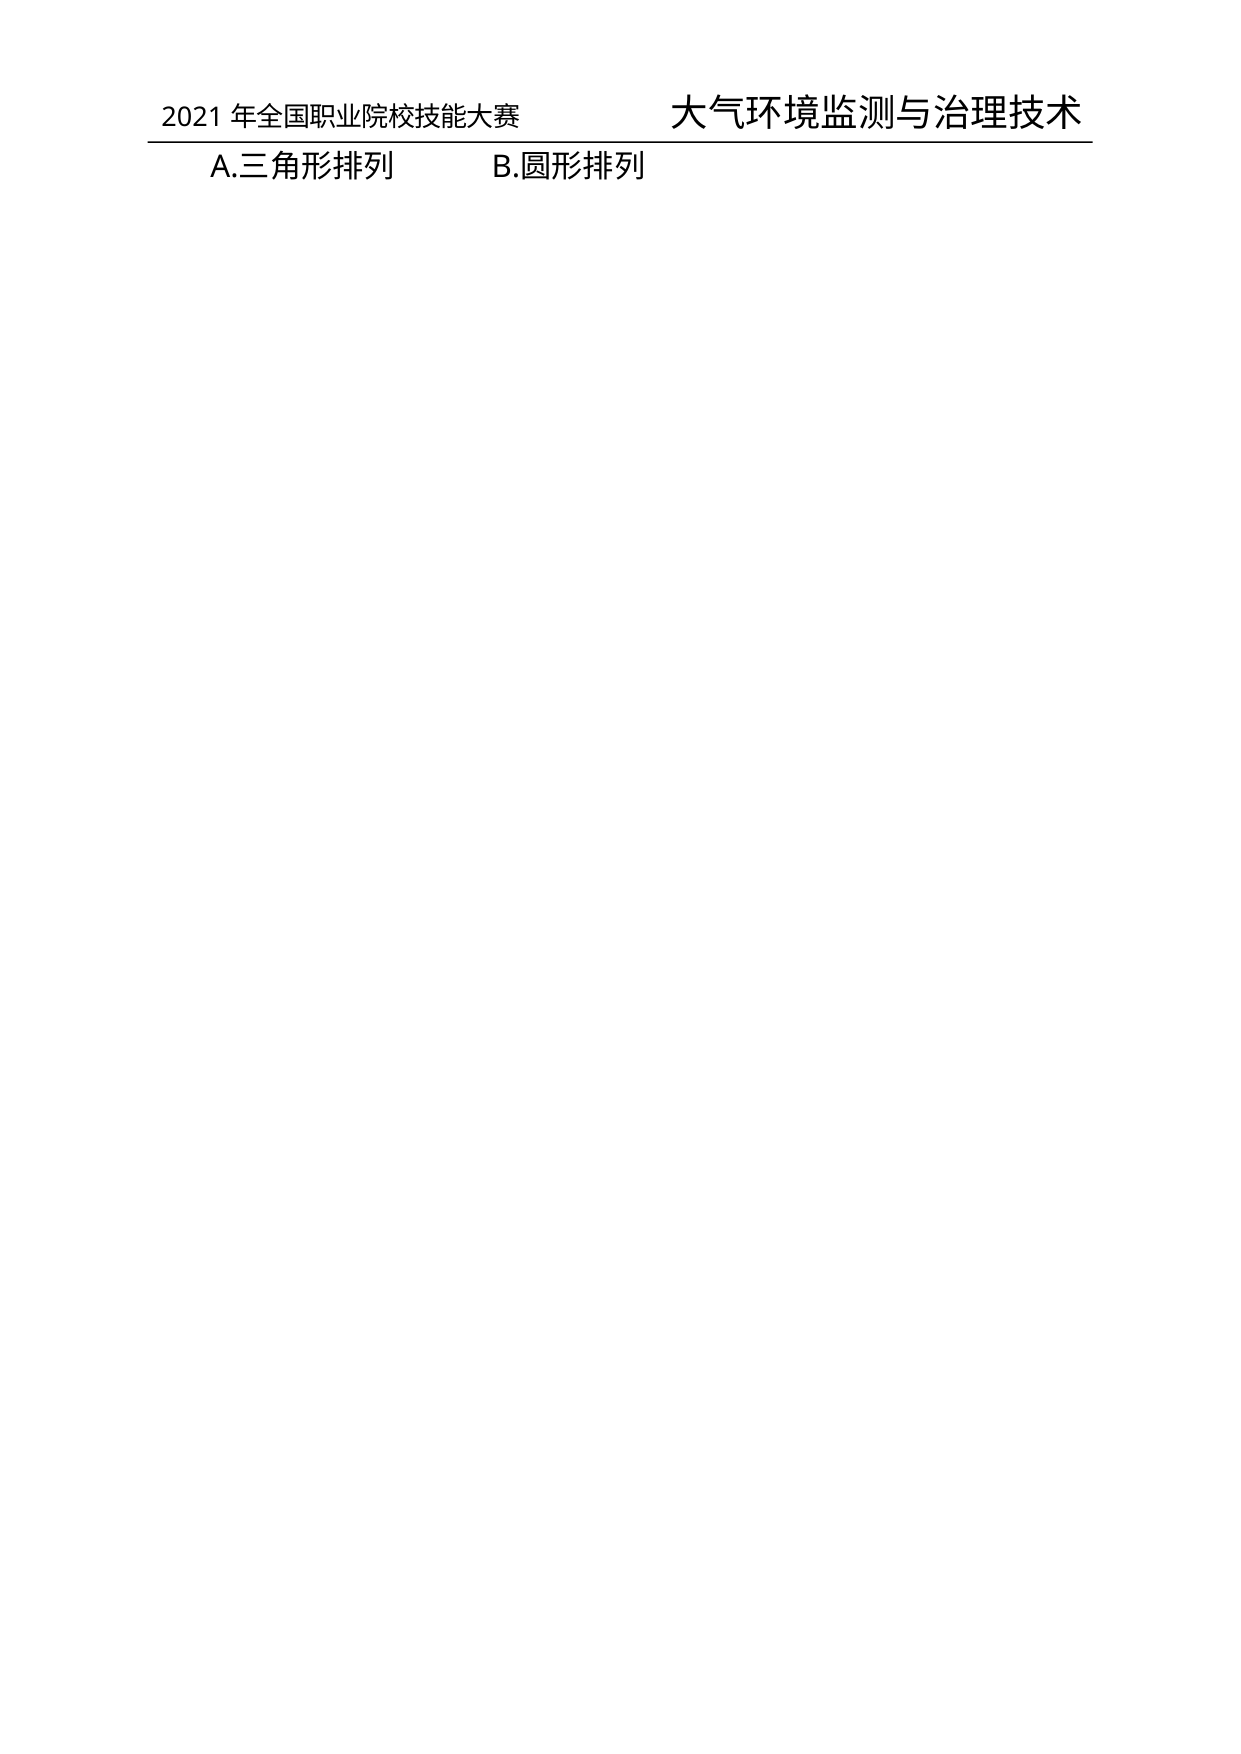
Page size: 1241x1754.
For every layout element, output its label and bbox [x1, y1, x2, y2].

list [210, 142, 773, 187]
